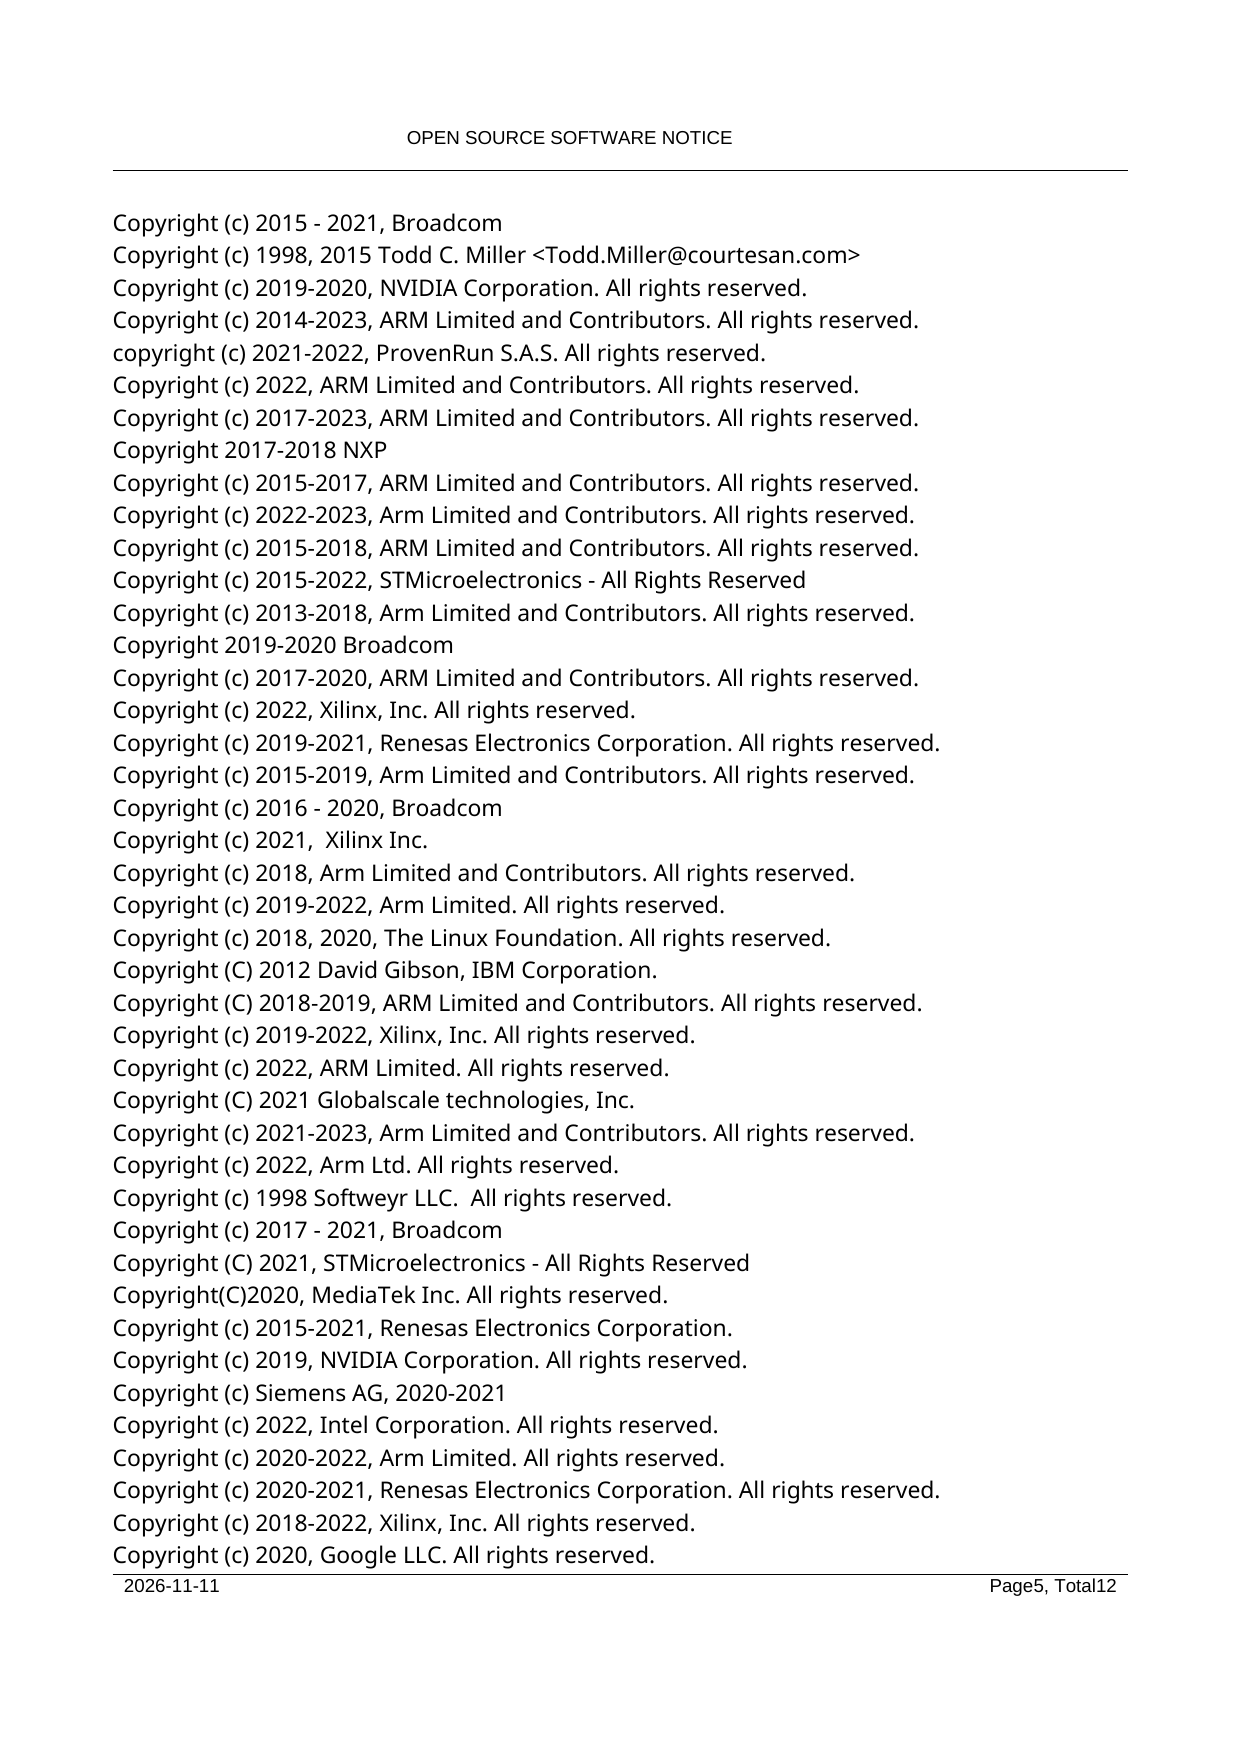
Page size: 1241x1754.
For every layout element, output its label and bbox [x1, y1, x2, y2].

text [112, 206, 1128, 1571]
